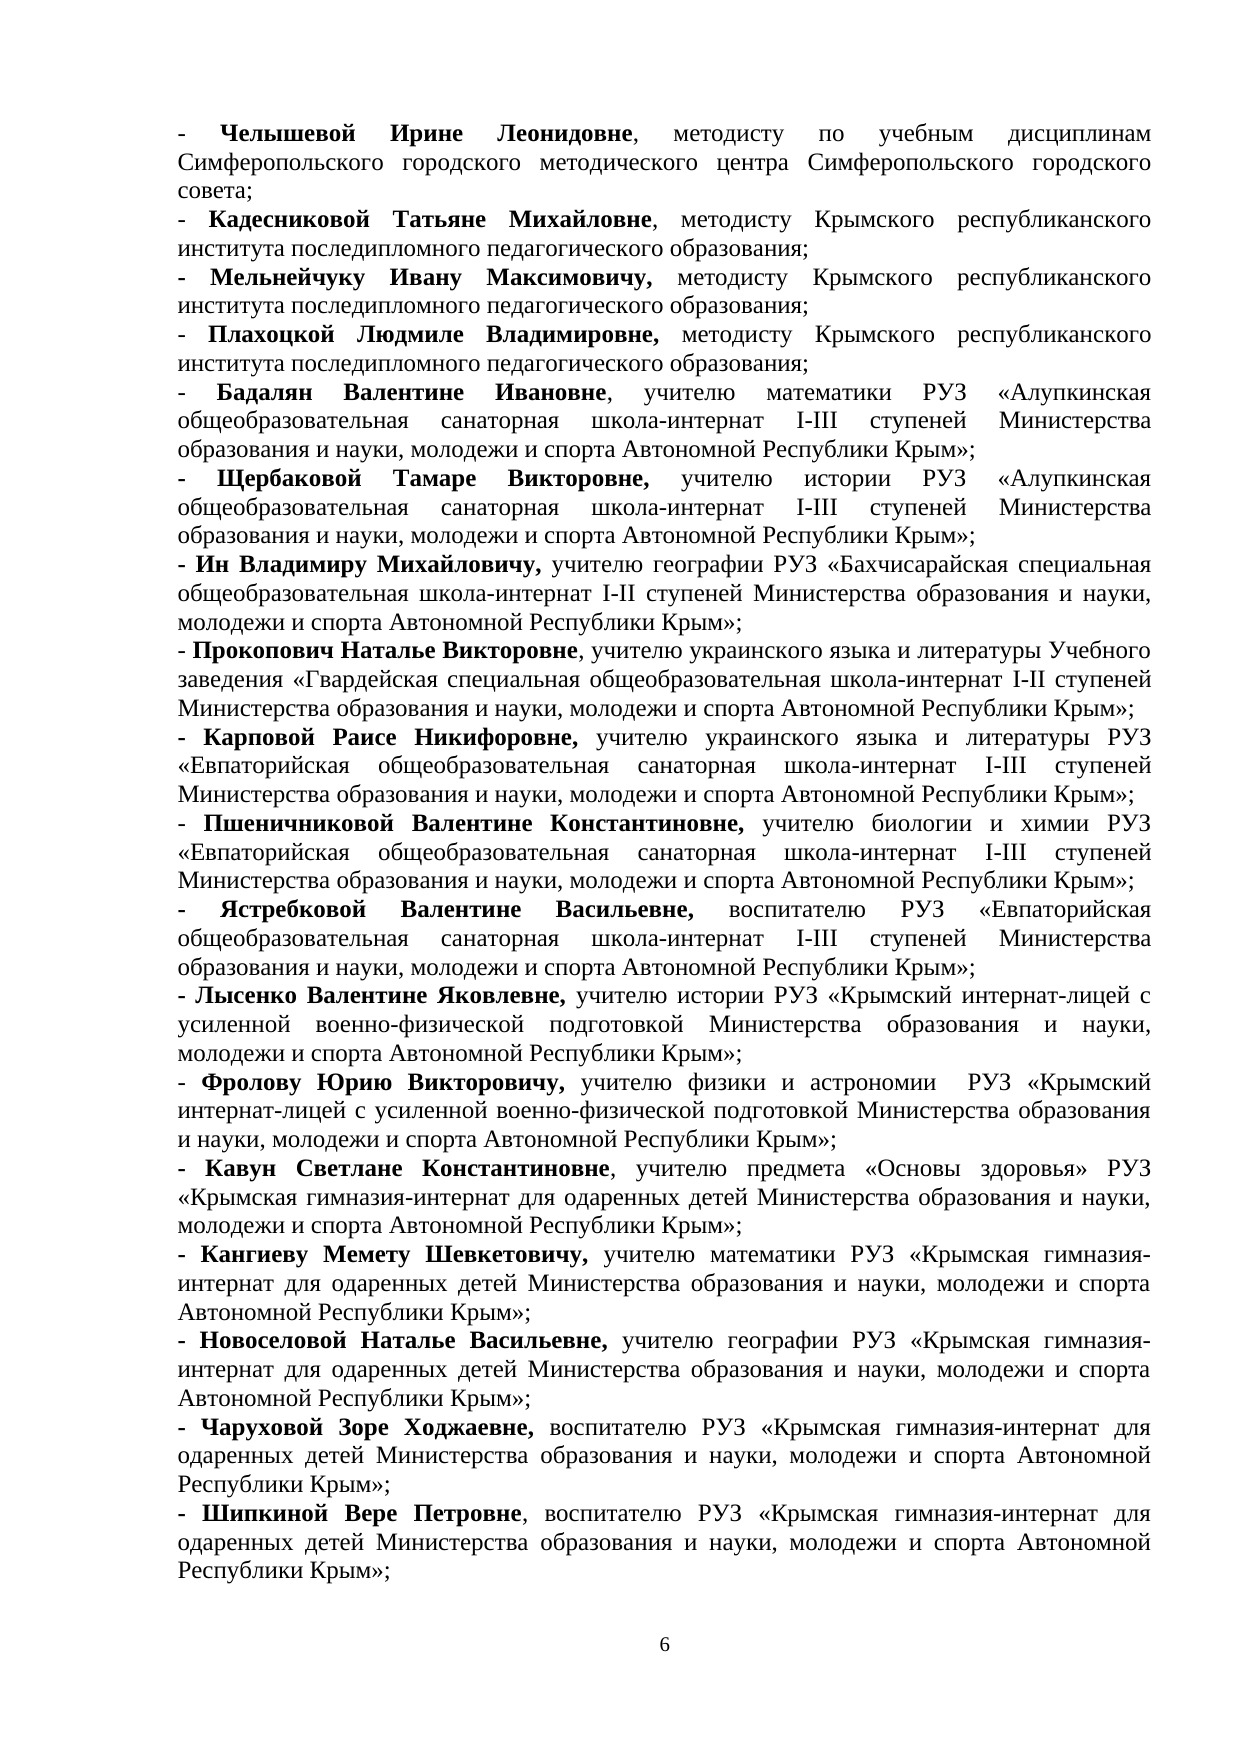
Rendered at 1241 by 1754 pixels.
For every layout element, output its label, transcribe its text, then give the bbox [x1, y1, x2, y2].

text - Щербаковой Тамаре Викторовне, учителю истории РУЗ «Алупкинская общеобразовательная санаторная школа-интернат I-III ступеней Министерства образования и науки, молодежи и спорта Автономной Республики Крым»; [177, 463, 1152, 549]
list - Ин Владимиру Михайловичу, учителю географии РУЗ «Бахчисарайская специальная общеобразовательная школа-интернат I-II ступеней Министерства образования и науки, молодежи и спорта Автономной Республики Крым»; [177, 549, 1152, 636]
text - Прокопович Наталье Викторовне, учителю украинского языка и литературы Учебного заведения «Гвардейская специальная общеобразовательная школа-интернат I-II ступеней Министерства образования и науки, молодежи и спорта Автономной Республики Крым»; [177, 636, 1152, 722]
text - Лысенко Валентине Яковлевне, учителю истории РУЗ «Крымский интернат-лицей с усиленной военно-физической подготовкой Министерства образования и науки, молодежи и спорта Автономной Республики Крым»; [177, 981, 1152, 1067]
text - Пшеничниковой Валентине Константиновне, учителю биологии и химии РУЗ «Евпаторийская общеобразовательная санаторная школа-интернат I-III ступеней Министерства образования и науки, молодежи и спорта Автономной Республики Крым»; [177, 808, 1152, 894]
text - Шипкиной Вере Петровне, воспитателю РУЗ «Крымская гимназия-интернат для одаренных детей Министерства образования и науки, молодежи и спорта Автономной Республики Крым»; [177, 1498, 1152, 1584]
list - Мельнейчуку Ивану Максимовичу, методисту Крымского республиканского института последипломного педагогического образования; [177, 262, 1152, 319]
list - Кадесниковой Татьяне Михайловне, методисту Крымского республиканского института последипломного педагогического образования; [177, 204, 1152, 262]
list - Челышевой Ирине Леонидовне, методисту по учебным дисциплинам Симферопольского городского методического центра Симферопольского городского совета; [177, 118, 1152, 204]
text - Кангиеву Мемету Шевкетовичу, учителю математики РУЗ «Крымская гимназия-интернат для одаренных детей Министерства образования и науки, молодежи и спорта Автономной Республики Крым»; [177, 1239, 1152, 1326]
text - Карповой Раисе Никифоровне, учителю украинского языка и литературы РУЗ «Евпаторийская общеобразовательная санаторная школа-интернат I-III ступеней Министерства образования и науки, молодежи и спорта Автономной Республики Крым»; [177, 722, 1152, 808]
text - Кавун Светлане Константиновне, учителю предмета «Основы здоровья» РУЗ «Крымская гимназия-интернат для одаренных детей Министерства образования и науки, молодежи и спорта Автономной Республики Крым»; [177, 1153, 1152, 1239]
text - Ястребковой Валентине Васильевне, воспитателю РУЗ «Евпаторийская общеобразовательная санаторная школа-интернат I-III ступеней Министерства образования и науки, молодежи и спорта Автономной Республики Крым»; [177, 894, 1152, 981]
text - Новоселовой Наталье Васильевне, учителю географии РУЗ «Крымская гимназия-интернат для одаренных детей Министерства образования и науки, молодежи и спорта Автономной Республики Крым»; [177, 1326, 1152, 1412]
text - Чаруховой Зоре Ходжаевне, воспитателю РУЗ «Крымская гимназия-интернат для одаренных детей Министерства образования и науки, молодежи и спорта Автономной Республики Крым»; [177, 1412, 1152, 1498]
text - Фролову Юрию Викторовичу, учителю физики и астрономии РУЗ «Крымский интернат-лицей с усиленной военно-физической подготовкой Министерства образования и науки, молодежи и спорта Автономной Республики Крым»; [177, 1067, 1152, 1153]
text - Бадалян Валентине Ивановне, учителю математики РУЗ «Алупкинская общеобразовательная санаторная школа-интернат I-III ступеней Министерства образования и науки, молодежи и спорта Автономной Республики Крым»; [177, 377, 1152, 463]
list - Плахоцкой Людмиле Владимировне, методисту Крымского республиканского института последипломного педагогического образования; [177, 319, 1152, 377]
